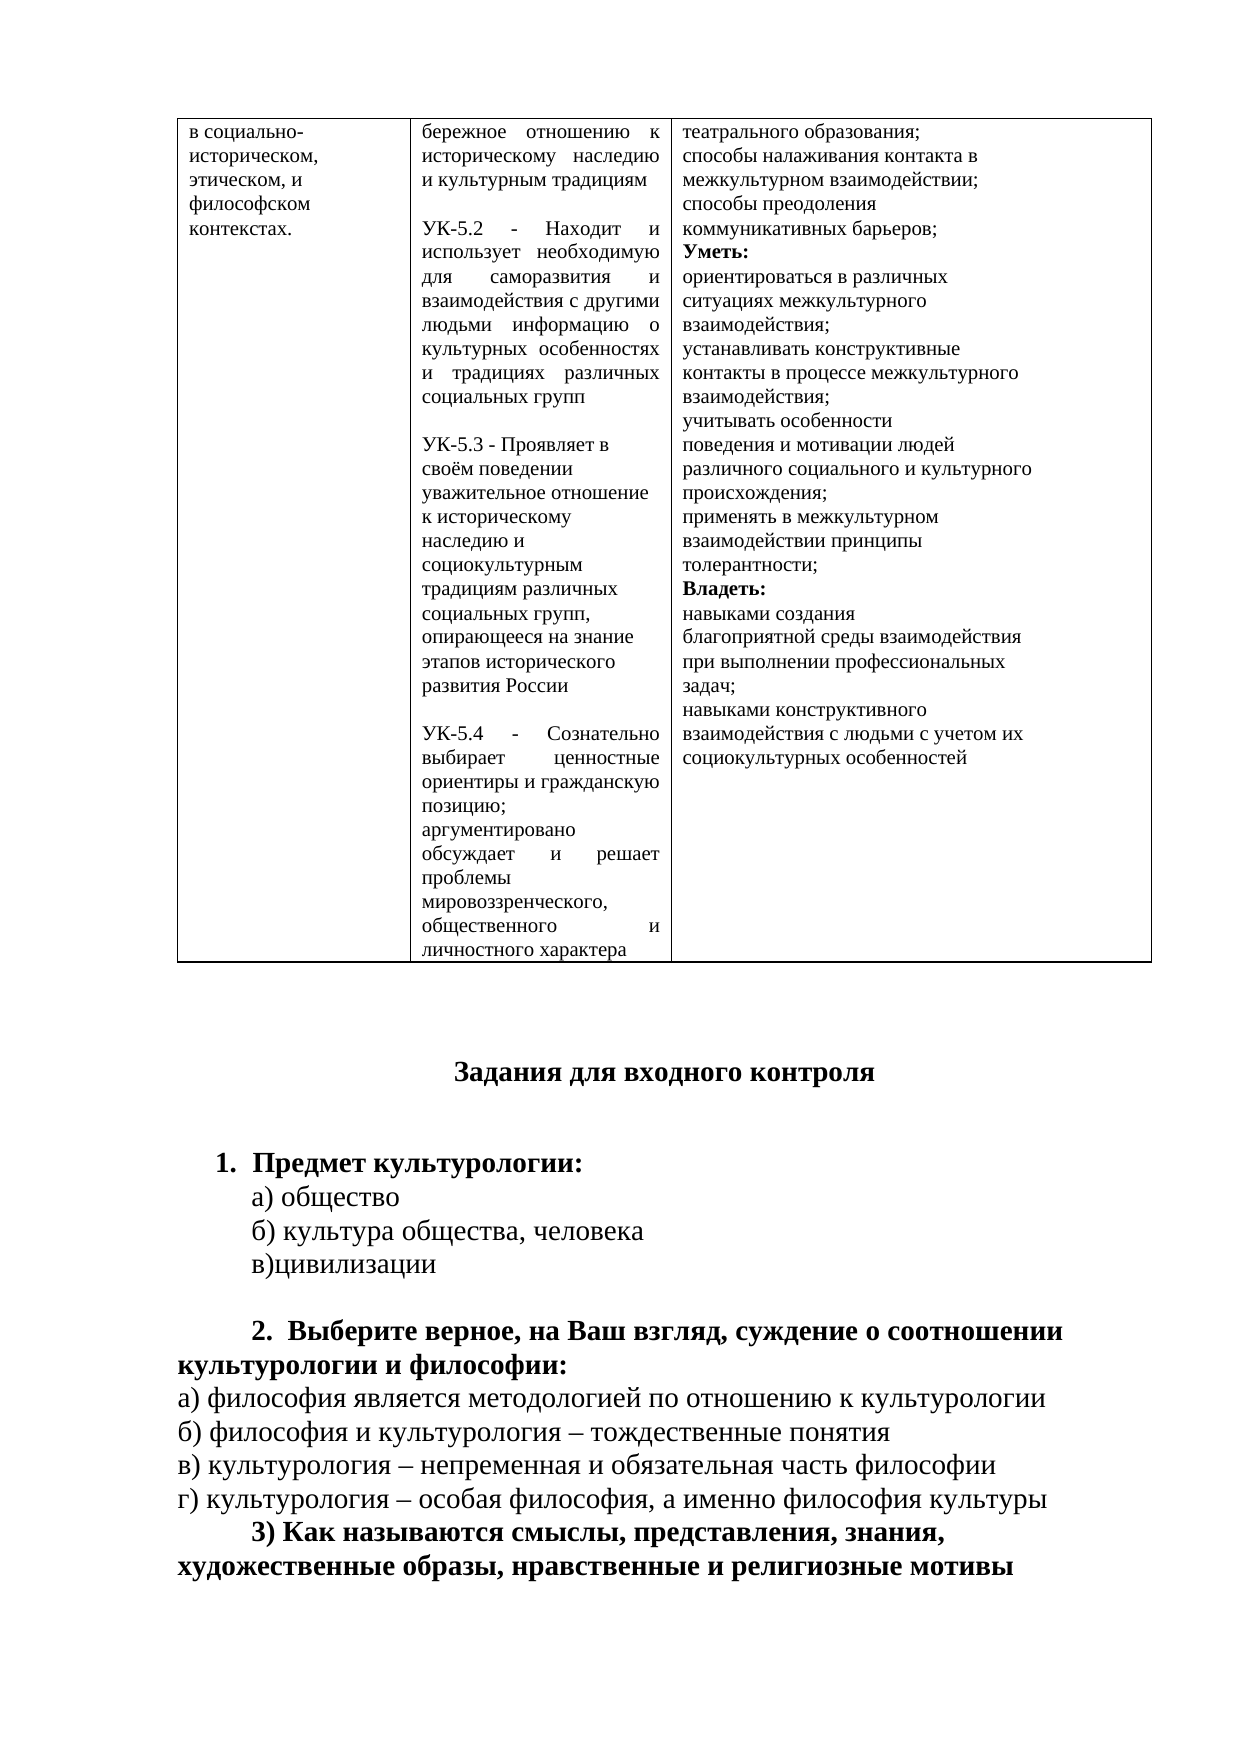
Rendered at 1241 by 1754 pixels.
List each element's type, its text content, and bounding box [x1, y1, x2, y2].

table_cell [411, 119, 671, 961]
text Задания для входного контроля [177, 1054, 1152, 1088]
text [177, 1514, 1152, 1582]
text 2. Выберите верное, на Ваш взгляд, суждение о соотношении культурологии и философии: a) философия является методологией по отношению к культурологии б) философия и культурология – тождественные понятия в) культурология – непременная и обязательная часть философии г) культурология – особая философия, а именно философия культуры [177, 1313, 1152, 1514]
text а) общество [177, 1179, 1152, 1213]
text в)цивилизации [177, 1246, 1152, 1280]
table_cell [178, 119, 410, 961]
text б) культура общества, человека [177, 1213, 1152, 1246]
list Предмет культурологии: [215, 1146, 1152, 1179]
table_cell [672, 119, 1151, 961]
